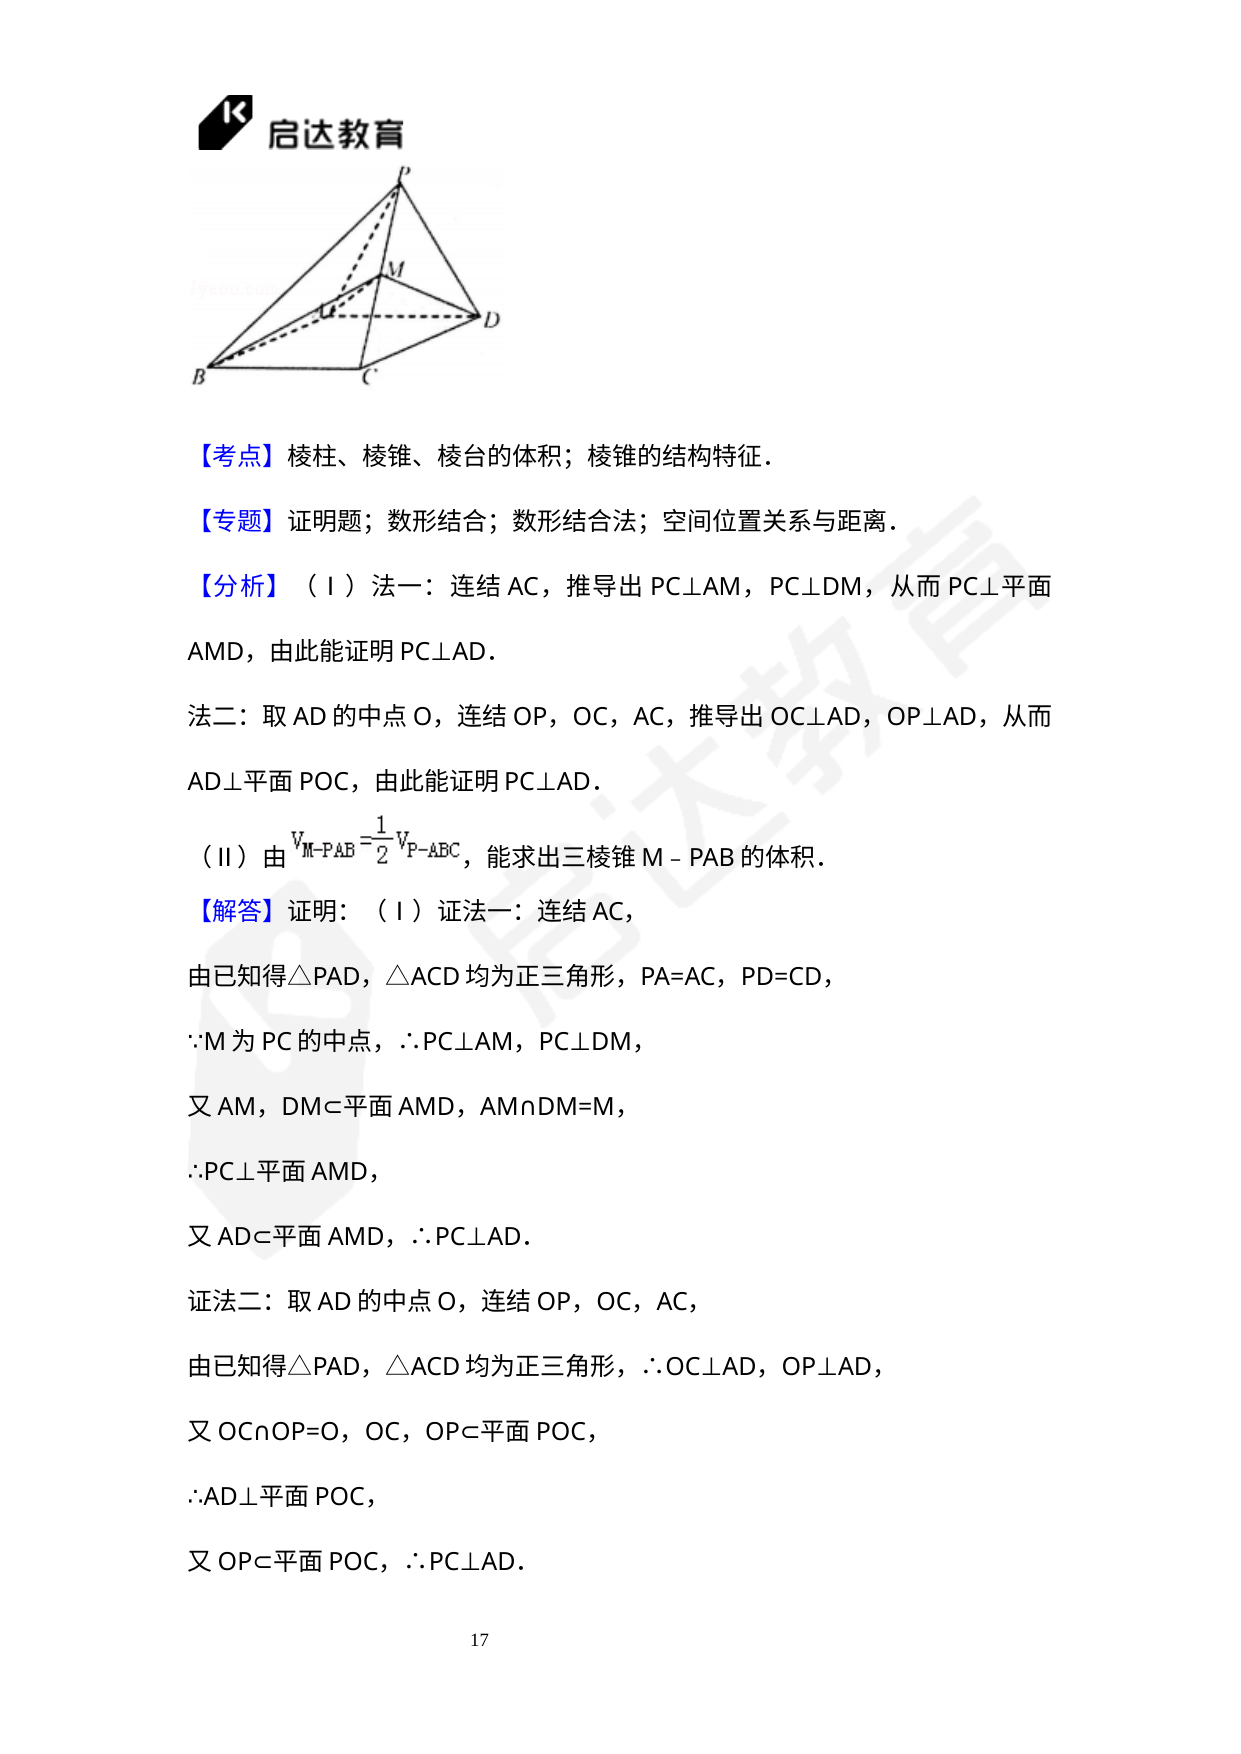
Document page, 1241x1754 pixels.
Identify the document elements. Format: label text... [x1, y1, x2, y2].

text ∴AD⊥平面POC， [187, 1462, 1053, 1527]
text 由已知得△PAD，△ACD均为正三角形，∴OC⊥AD，OP⊥AD， [187, 1332, 1053, 1397]
text 证法二：取AD的中点O，连结OP，OC，AC， [187, 1267, 1053, 1332]
text （Ⅱ）由，能求出三棱锥M﹣PAB的体积． [187, 812, 1053, 877]
picture [198, 95, 404, 150]
text 【考点】棱柱、棱锥、棱台的体积；棱锥的结构特征． [187, 422, 1053, 487]
text 又AM，DM⊂平面AMD，AM∩DM=M， [187, 1072, 1053, 1137]
text ∴PC⊥平面AMD， [187, 1137, 1053, 1202]
text ∵M为PC的中点，∴PC⊥AM，PC⊥DM， [187, 1007, 1053, 1072]
text 又AD⊂平面AMD，∴PC⊥AD． [187, 1202, 1053, 1267]
picture [187, 162, 505, 391]
text 【专题】证明题；数形结合；数形结合法；空间位置关系与距离． [187, 487, 1053, 552]
text 又OP⊂平面POC，∴PC⊥AD． [187, 1527, 1053, 1592]
text 又OC∩OP=O，OC，OP⊂平面POC， [187, 1397, 1053, 1462]
text 由已知得△PAD，△ACD均为正三角形，PA=AC，PD=CD， [187, 942, 1053, 1007]
text 【解答】证明：（Ⅰ）证法一：连结AC， [187, 877, 1053, 942]
picture [287, 812, 461, 867]
text 法二：取AD的中点O，连结OP，OC，AC，推导出OC⊥AD，OP⊥AD，从而AD⊥平面POC，由此能证明PC⊥AD． [187, 682, 1053, 812]
text 【分析】（Ⅰ）法一：连结AC，推导出PC⊥AM，PC⊥DM，从而PC⊥平面AMD，由此能证明PC⊥AD． [187, 552, 1053, 682]
